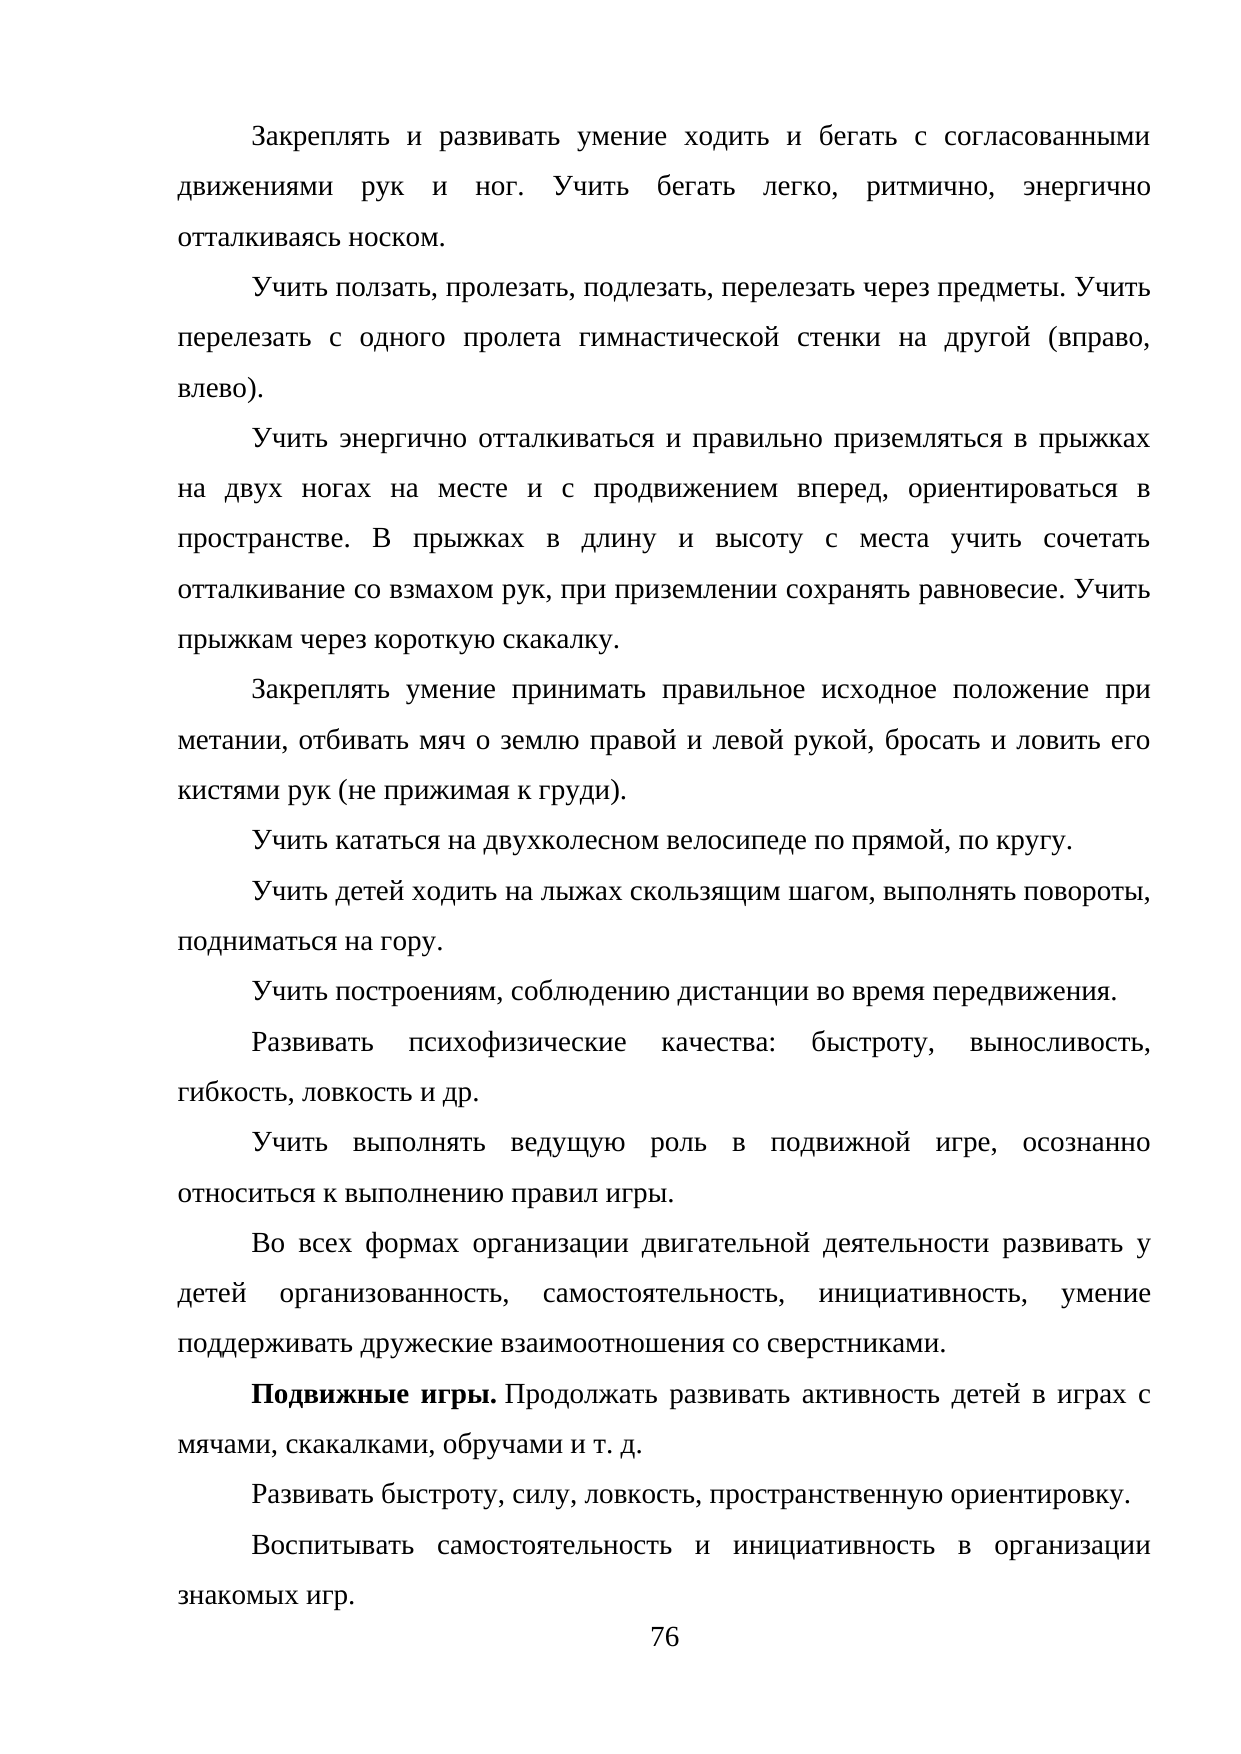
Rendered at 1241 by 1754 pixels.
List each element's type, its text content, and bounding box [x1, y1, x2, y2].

text Во всех формах организации двигательной деятельности развивать у детей организованность, самостоятельность, инициативность, умение поддерживать дружеские взаимоотношения со сверстниками. [177, 1225, 1152, 1359]
text Учить энергично отталкиваться и правильно приземляться в прыжках на двух ногах на месте и с продвижением вперед, ориентироваться в пространстве. В прыжках в длину и высоту с места учить сочетать отталкивание со взмахом рук, при приземлении сохранять равновесие. Учить прыжкам через короткую скакалку. [177, 420, 1152, 655]
text Учить детей ходить на лыжах скользящим шагом, выполнять повороты, подниматься на гору. [177, 873, 1152, 957]
text Учить ползать, пролезать, подлезать, перелезать через предметы. Учить перелезать с одного пролета гимнастической стенки на другой (вправо, влево). [177, 269, 1152, 403]
text Учить построениям, соблюдению дистанции во время передвижения. [177, 973, 1152, 1007]
text Учить кататься на двухколесном велосипеде по прямой, по кругу. [177, 822, 1152, 856]
text Закреплять умение принимать правильное исходное положение при метании, отбивать мяч о землю правой и левой рукой, бросать и ловить его кистями рук (не прижимая к груди). [177, 672, 1152, 806]
text Закреплять и развивать умение ходить и бегать с согласованными движениями рук и ног. Учить бегать легко, ритмично, энергично отталкиваясь носком. [177, 118, 1152, 252]
text Подвижные игры. Продолжать развивать активность детей в играх с мячами, скакалками, обручами и т. д. [177, 1376, 1152, 1460]
text Развивать психофизические качества: быстроту, выносливость, гибкость, ловкость и др. [177, 1024, 1152, 1108]
text Воспитывать самостоятельность и инициативность в организации знакомых игр. [177, 1527, 1152, 1611]
text Учить выполнять ведущую роль в подвижной игре, осознанно относиться к выполнению правил игры. [177, 1124, 1152, 1208]
text Развивать быстроту, силу, ловкость, пространственную ориентировку. [177, 1477, 1152, 1510]
